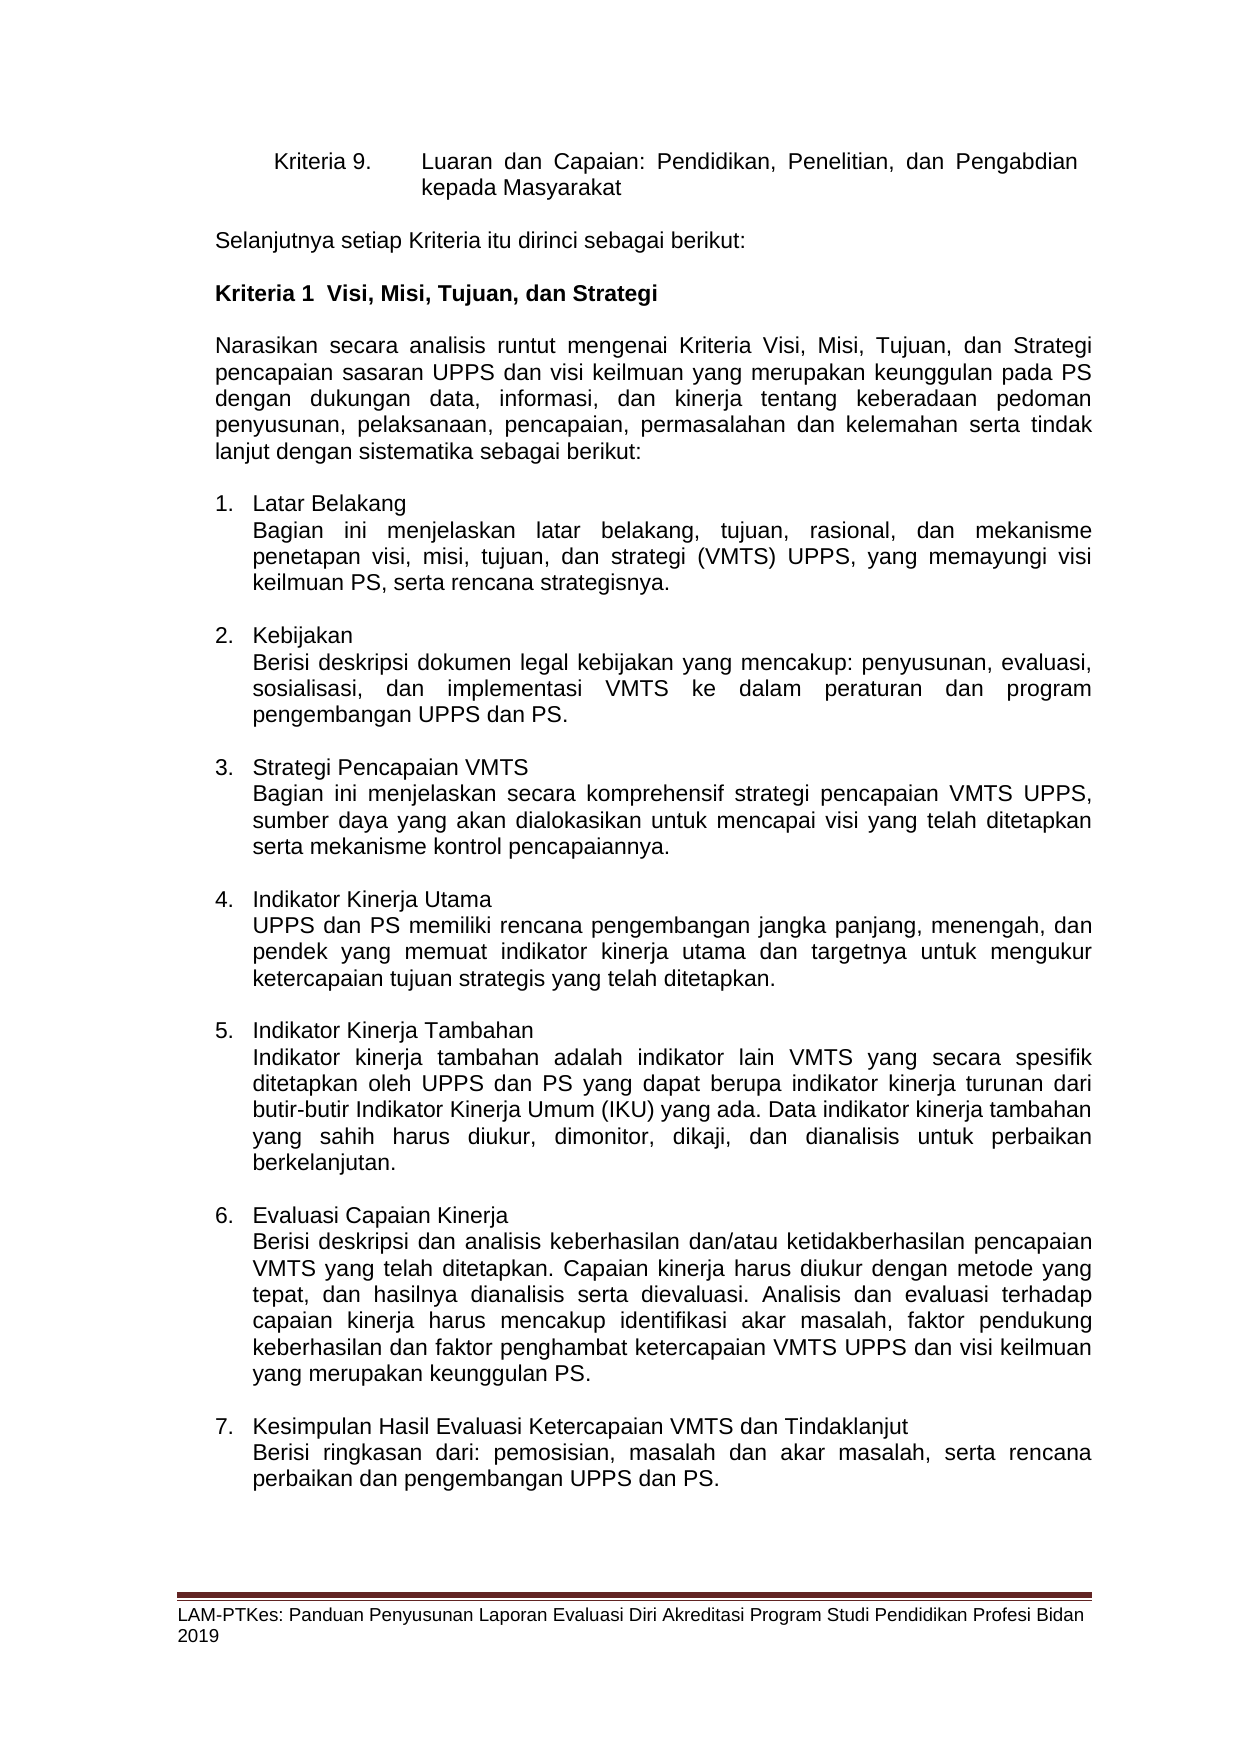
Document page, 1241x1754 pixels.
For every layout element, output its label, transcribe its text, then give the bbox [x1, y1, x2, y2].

list Latar Belakang [215, 490, 1092, 517]
list Strategi Pencapaian VMTS [215, 754, 1092, 780]
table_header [262, 148, 410, 200]
list Kebijakan [215, 622, 1092, 648]
list Indikator Kinerja Utama [215, 886, 1092, 912]
text Selanjutnya setiap Kriteria itu dirinci sebagai berikut: [215, 227, 1092, 253]
text Narasikan secara analisis runtut mengenai Kriteria Visi, Misi, Tujuan, dan Strategi pencapaian sasaran UPPS dan visi keilmuan yang merupakan keunggulan pada PS dengan dukungan data, informasi, dan kinerja tentang keberadaan pedoman penyusunan, pelaksanaan, pencapaian, permasalahan dan kelemahan serta tindak lanjut dengan sistematika sebagai berikut: [215, 332, 1092, 464]
subtitle Kriteria 1 Visi, Misi, Tujuan, dan Strategi [215, 279, 1092, 306]
text Berisi deskripsi dan analisis keberhasilan dan/atau ketidakberhasilan pencapaian VMTS yang telah ditetapkan. Capaian kinerja harus diukur dengan metode yang tepat, dan hasilnya dianalisis serta dievaluasi. Analisis dan evaluasi terhadap capaian kinerja harus mencakup identifikasi akar masalah, faktor pendukung keberhasilan dan faktor penghambat ketercapaian VMTS UPPS dan visi keilmuan yang merupakan keunggulan PS. [252, 1228, 1092, 1386]
list Evaluasi Capaian Kinerja [215, 1202, 1092, 1228]
list Kesimpulan Hasil Evaluasi Ketercapaian VMTS dan Tindaklanjut [215, 1413, 1092, 1439]
text Berisi ringkasan dari: pemosisian, masalah dan akar masalah, serta rencana perbaikan dan pengembangan UPPS dan PS. [252, 1439, 1092, 1492]
text Berisi deskripsi dokumen legal kebijakan yang mencakup: penyusunan, evaluasi, sosialisasi, dan implementasi VMTS ke dalam peraturan dan program pengembangan UPPS dan PS. [252, 648, 1092, 727]
text Bagian ini menjelaskan latar belakang, tujuan, rasional, dan mekanisme penetapan visi, misi, tujuan, dan strategi (VMTS) UPPS, yang memayungi visi keilmuan PS, serta rencana strategisnya. [252, 517, 1092, 596]
text UPPS dan PS memiliki rencana pengembangan jangka panjang, menengah, dan pendek yang memuat indikator kinerja utama dan targetnya untuk mengukur ketercapaian tujuan strategis yang telah ditetapkan. [252, 912, 1092, 991]
text Bagian ini menjelaskan secara komprehensif strategi pencapaian VMTS UPPS, sumber daya yang akan dialokasikan untuk mencapai visi yang telah ditetapkan serta mekanisme kontrol pencapaiannya. [252, 780, 1092, 859]
list Indikator Kinerja Tambahan [215, 1017, 1092, 1044]
text Indikator kinerja tambahan adalah indikator lain VMTS yang secara spesifik ditetapkan oleh UPPS dan PS yang dapat berupa indikator kinerja turunan dari butir-butir Indikator Kinerja Umum (IKU) yang ada. Data indikator kinerja tambahan yang sahih harus diukur, dimonitor, dikaji, dan dianalisis untuk perbaikan berkelanjutan. [252, 1044, 1092, 1176]
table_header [410, 148, 1089, 200]
